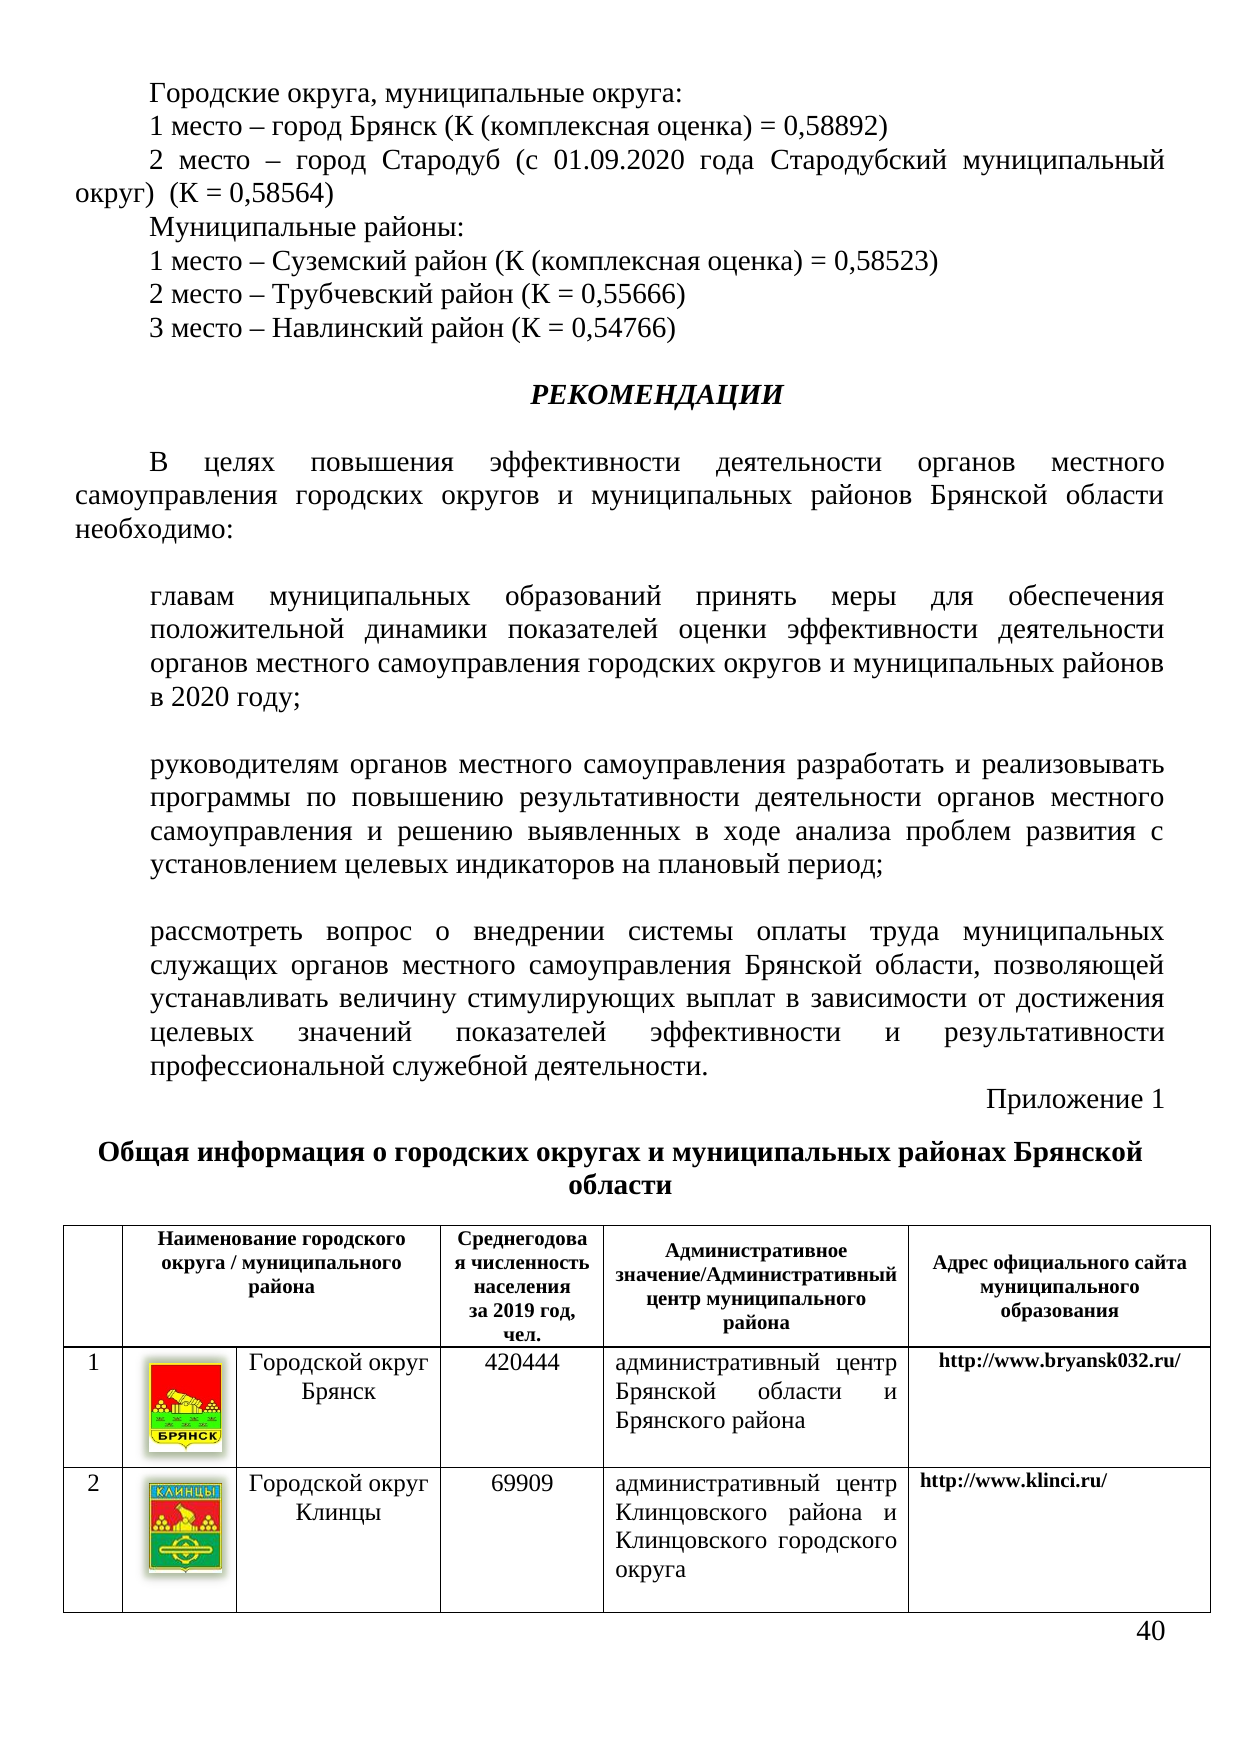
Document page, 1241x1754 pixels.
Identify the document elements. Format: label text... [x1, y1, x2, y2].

table_header [64, 1226, 122, 1346]
table_cell административный центр Клинцовского района и Клинцовского городского округа [604, 1468, 908, 1612]
table_cell 2 [64, 1468, 122, 1612]
table_cell административный центр Брянской области и Брянского района [604, 1348, 908, 1467]
table_cell Городской округ Брянск [237, 1348, 440, 1467]
table_cell 420444 [441, 1348, 603, 1467]
table_cell 69909 [441, 1468, 603, 1612]
table_cell [123, 1468, 236, 1612]
table_header Среднегодовая численность населения за 2019 год, чел. [441, 1226, 603, 1346]
table_header Адрес официального сайта муниципального образования [909, 1226, 1210, 1346]
table_cell http://www.klinci.ru/ [909, 1468, 1210, 1612]
table_header Наименование городского округа / муниципального района [123, 1226, 440, 1346]
picture [149, 1363, 222, 1452]
table_cell [123, 1348, 236, 1467]
table_cell Городской округ Клинцы [237, 1468, 440, 1612]
table_cell 1 [64, 1348, 122, 1467]
picture [149, 1483, 222, 1573]
table_cell http://www.bryansk032.ru/ [909, 1348, 1210, 1467]
table_header Административное значение/Административный центр муниципального района [604, 1226, 908, 1346]
